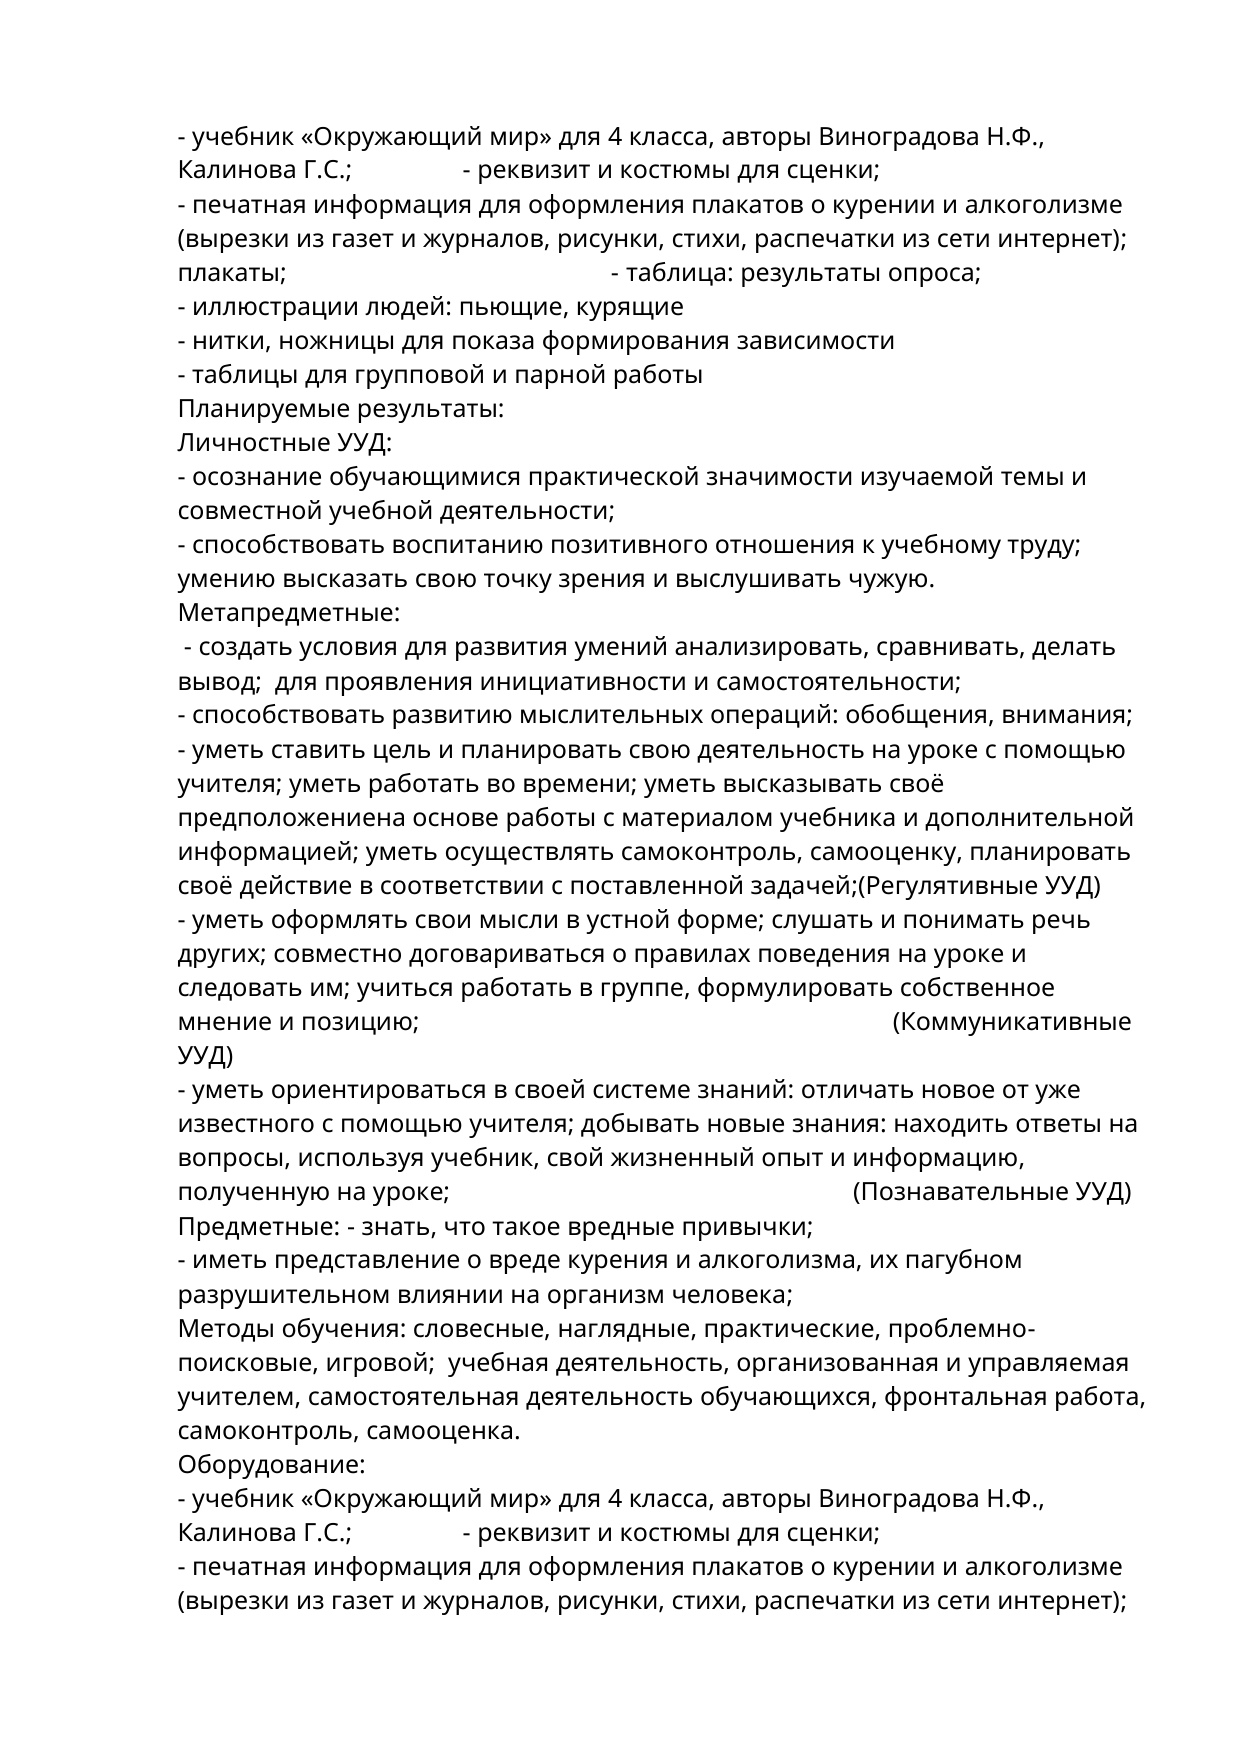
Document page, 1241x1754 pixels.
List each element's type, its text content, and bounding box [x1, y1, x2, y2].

text Личностные УУД: [177, 425, 1152, 459]
text - иллюстрации людей: пьющие, курящие [177, 288, 1152, 322]
text следовать им; учиться работать в группе, формулировать собственное [177, 970, 1152, 1004]
text самоконтроль, самооценка. [177, 1412, 1152, 1447]
text - способствовать воспитанию позитивного отношения к учебному труду; [177, 527, 1152, 561]
text Планируемые результаты: [177, 391, 1152, 425]
text предположениена основе работы с материалом учебника и дополнительной [177, 799, 1152, 833]
text - способствовать развитию мыслительных операций: обобщения, внимания; [177, 697, 1152, 731]
text Оборудование: [177, 1447, 1152, 1481]
text Калинова Г.С.; - реквизит и костюмы для сценки; [177, 152, 1152, 186]
text учителем, самостоятельная деятельность обучающихся, фронтальная работа, [177, 1378, 1152, 1412]
text - печатная информация для оформления плакатов о курении и алкоголизме [177, 1549, 1152, 1583]
text - уметь ориентироваться в своей системе знаний: отличать новое от уже [177, 1072, 1152, 1106]
text Предметные: - знать, что такое вредные привычки; [177, 1208, 1152, 1242]
text (вырезки из газет и журналов, рисунки, стихи, распечатки из сети интернет); [177, 220, 1152, 254]
text - нитки, ножницы для показа формирования зависимости [177, 322, 1152, 357]
text - иметь представление о вреде курения и алкоголизма, их пагубном [177, 1242, 1152, 1276]
text информацией; уметь осуществлять самоконтроль, самооценку, планировать [177, 833, 1152, 867]
text - создать условия для развития умений анализировать, сравнивать, делать [177, 629, 1152, 663]
text Методы обучения: словесные, наглядные, практические, проблемно- [177, 1310, 1152, 1344]
text совместной учебной деятельности; [177, 493, 1152, 527]
text вывод; для проявления инициативности и самостоятельности; [177, 663, 1152, 697]
text Метапредметные: [177, 595, 1152, 629]
text - печатная информация для оформления плакатов о курении и алкоголизме [177, 186, 1152, 220]
text - учебник «Окружающий мир» для 4 класса, авторы Виноградова Н.Ф., [177, 118, 1152, 152]
text УУД) [177, 1038, 1152, 1072]
text (вырезки из газет и журналов, рисунки, стихи, распечатки из сети интернет); [177, 1583, 1152, 1617]
text Калинова Г.С.; - реквизит и костюмы для сценки; [177, 1515, 1152, 1549]
text поисковые, игровой; учебная деятельность, организованная и управляемая [177, 1344, 1152, 1378]
text - осознание обучающимися практической значимости изучаемой темы и [177, 459, 1152, 493]
text своё действие в соответствии с поставленной задачей;(Регулятивные УУД) [177, 867, 1152, 902]
text мнение и позицию; (Коммуникативные [177, 1004, 1152, 1038]
text - уметь оформлять свои мысли в устной форме; слушать и понимать речь [177, 902, 1152, 936]
text известного с помощью учителя; добывать новые знания: находить ответы на [177, 1106, 1152, 1140]
text - уметь ставить цель и планировать свою деятельность на уроке с помощью [177, 731, 1152, 765]
text умению высказать свою точку зрения и выслушивать чужую. [177, 561, 1152, 595]
text плакаты; - таблица: результаты опроса; [177, 254, 1152, 288]
text других; совместно договариваться о правилах поведения на уроке и [177, 936, 1152, 970]
text вопросы, используя учебник, свой жизненный опыт и информацию, [177, 1140, 1152, 1174]
text - учебник «Окружающий мир» для 4 класса, авторы Виноградова Н.Ф., [177, 1481, 1152, 1515]
text - таблицы для групповой и парной работы [177, 357, 1152, 391]
text разрушительном влиянии на организм человека; [177, 1276, 1152, 1310]
text полученную на уроке; (Познавательные УУД) [177, 1174, 1152, 1208]
text учителя; уметь работать во времени; уметь высказывать своё [177, 765, 1152, 799]
